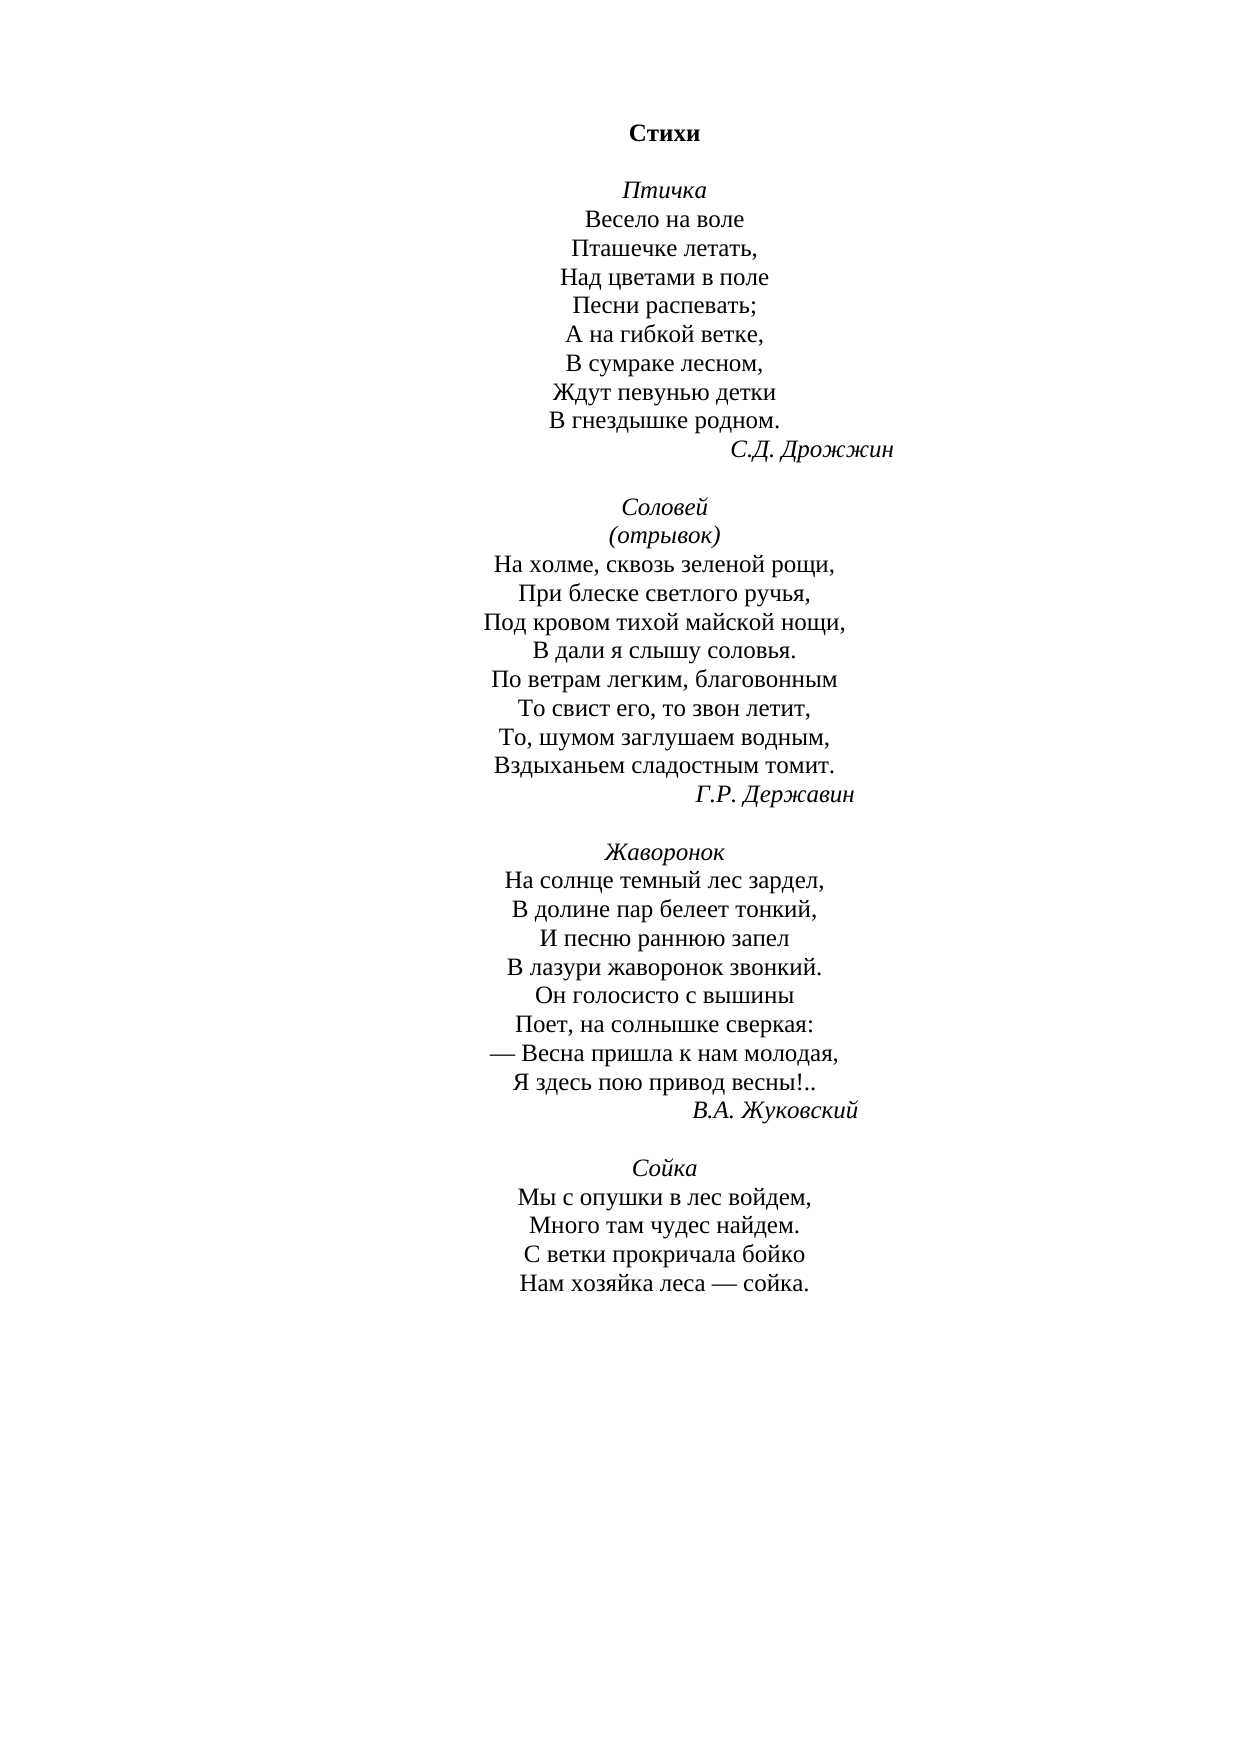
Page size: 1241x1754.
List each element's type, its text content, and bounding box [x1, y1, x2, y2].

text В дали я слышу соловья. [177, 636, 1152, 664]
text Ждут певунью детки [177, 377, 1152, 406]
text В.А. Жуковский [325, 1096, 1152, 1124]
text На холме, сквозь зеленой рощи, [177, 549, 1152, 578]
text (отрывок) [177, 521, 1152, 549]
text А на гибкой ветке, [177, 319, 1152, 348]
text То свист его, то звон летит, [177, 693, 1152, 722]
text Над цветами в поле [177, 262, 1152, 291]
text Под кровом тихой майской нощи, [177, 607, 1152, 636]
text Я здесь пою привод весны!.. [177, 1067, 1152, 1096]
text С.Д. Дрожжин [398, 434, 1152, 463]
text В долине пар белеет тонкий, [177, 894, 1152, 923]
text На солнце темный лес зардел, [177, 866, 1152, 894]
text Мы с опушки в лес войдем, [177, 1182, 1152, 1211]
text Он голосисто с вышины [177, 981, 1152, 1009]
text По ветрам легким, благовонным [177, 664, 1152, 693]
text Жаворонок [177, 837, 1152, 866]
text Г.Р. Державин [325, 779, 1152, 808]
text Соловей [177, 492, 1152, 521]
text Нам хозяйка леса — сойка. [177, 1268, 1152, 1297]
text Вздыханьем сладостным томит. [177, 751, 1152, 779]
text — Весна пришла к нам молодая, [177, 1038, 1152, 1067]
text Песни распевать; [177, 291, 1152, 319]
text Сойка [177, 1153, 1152, 1182]
text Пташечке летать, [177, 233, 1152, 262]
text С ветки прокричала бойко [177, 1239, 1152, 1268]
text Поет, на солнышке сверкая: [177, 1009, 1152, 1038]
text При блеске светлого ручья, [177, 578, 1152, 607]
text В гнездышке родном. [177, 406, 1152, 434]
text Птичка [177, 176, 1152, 204]
text И песню раннюю запел [177, 923, 1152, 952]
text Весело на воле [177, 204, 1152, 233]
text В сумраке лесном, [177, 348, 1152, 377]
text Много там чудес найдем. [177, 1211, 1152, 1239]
text В лазури жаворонок звонкий. [177, 952, 1152, 981]
text Стихи [177, 118, 1152, 147]
text То, шумом заглушаем водным, [177, 722, 1152, 751]
